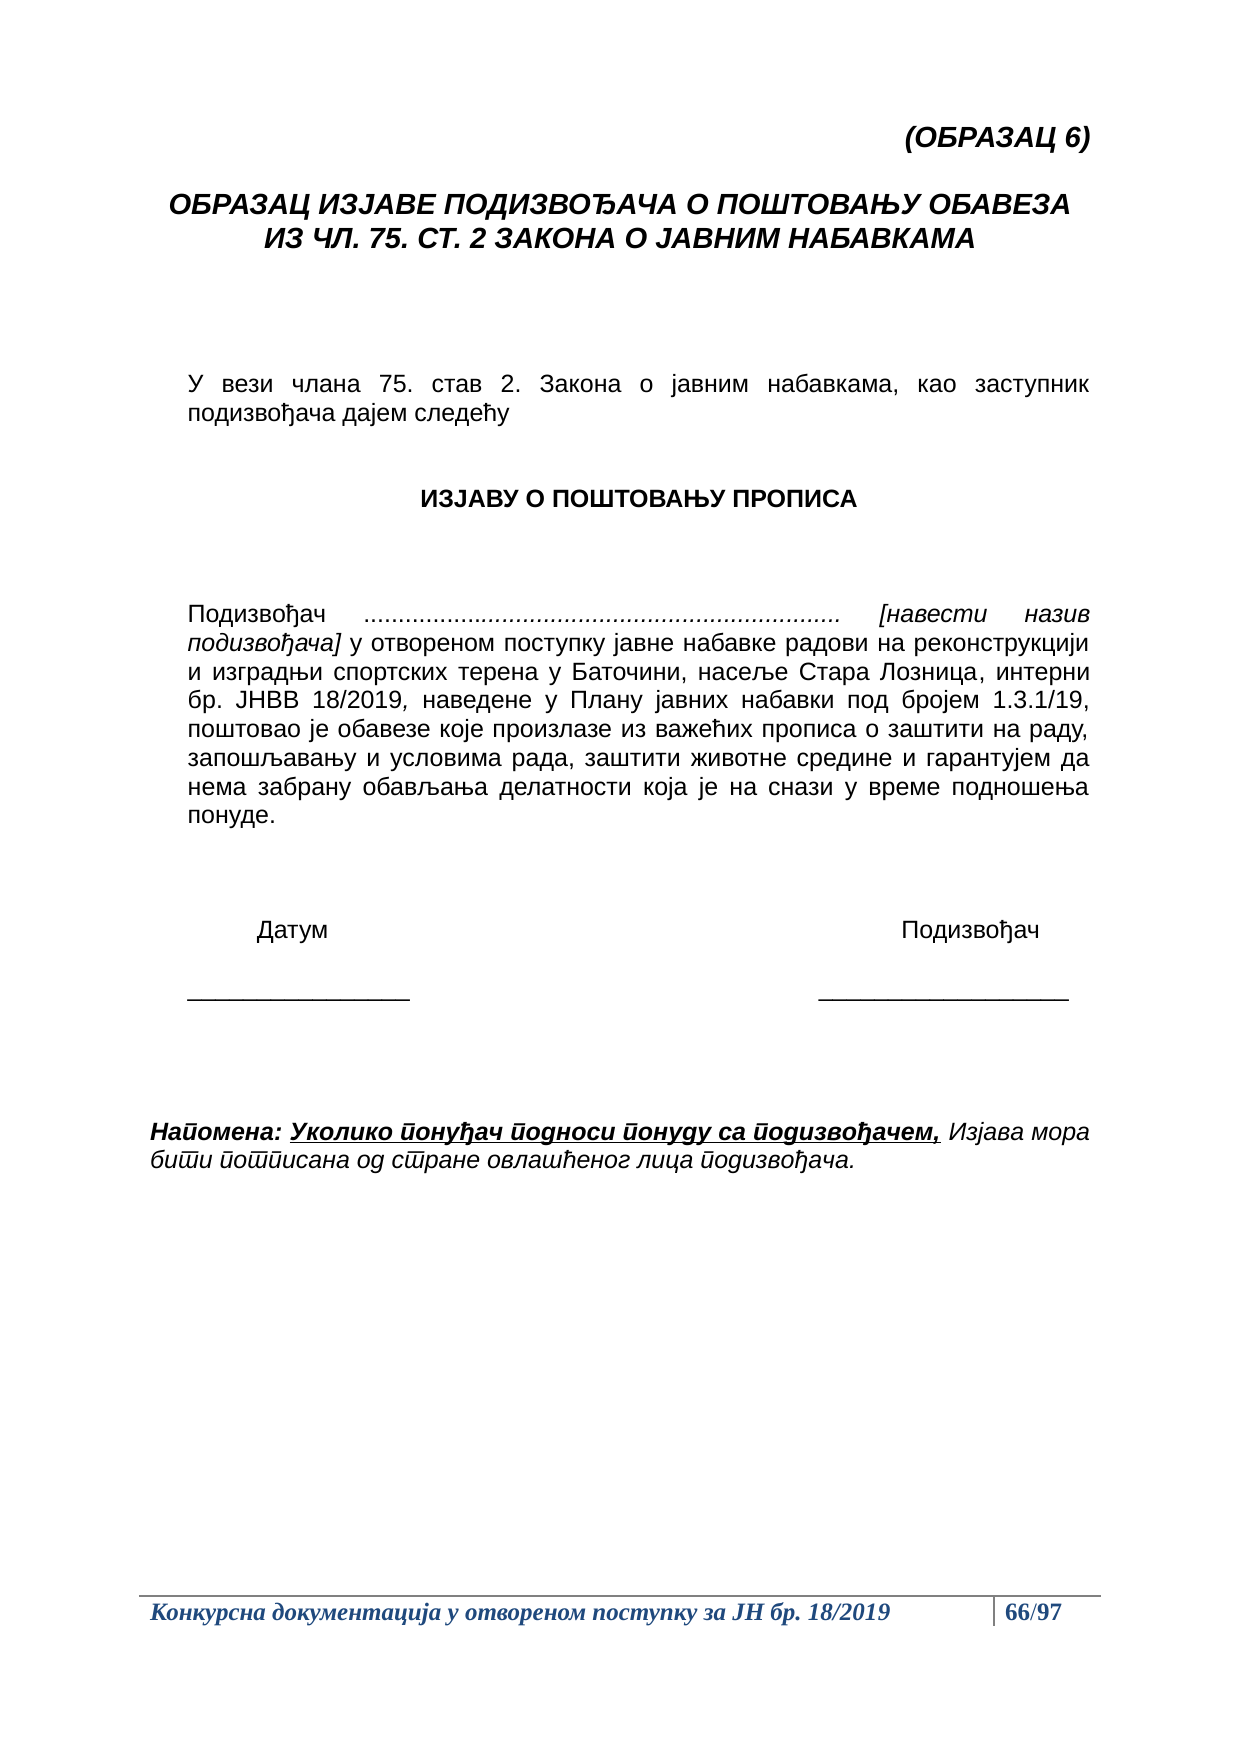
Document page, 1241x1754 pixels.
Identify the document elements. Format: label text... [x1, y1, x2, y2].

text Датум Подизвођач [187, 915, 1090, 944]
text У вези члана 75. став 2. Закона о јавним набавкама, као заступник подизвођача дајем следећу [187, 369, 1090, 427]
text ________________ __________________ [187, 973, 1090, 1002]
text Напомена: Уколико понуђач подноси понуду са подизвођачем, Изјава мора бити потписана од стране овлашћеног лица подизвођача. [150, 1117, 1090, 1174]
text (ОБРАЗАЦ 6) [150, 120, 1090, 153]
text ОБРАЗАЦ ИЗЈАВЕ ПОДИЗВОЂАЧА О ПОШТОВАЊУ ОБАВЕЗА ИЗ ЧЛ. 75. СТ. 2 ЗАКОНА О ЈАВНИМ НАБАВКАМА [150, 187, 1090, 254]
text Подизвођач ..................................................................... [навести назив подизвођача] у отвореном поступку јавне набавке радови на реконструкцији и изградњи спортских терена у Баточини, насеље Стара Лозница, интерни бр. ЈНВВ 18/2019, наведене у Плану јавних набавки под бројем 1.3.1/19, поштовао је обавезе које произлазе из важећих прописа о заштити на раду, запошљавању и условима рада, заштити животне средине и гарантујем да нема забрану обављања делатности која је на снази у време подношења понуде. [187, 599, 1090, 829]
text ИЗЈАВУ О ПОШТОВАЊУ ПРОПИСА [187, 484, 1090, 513]
